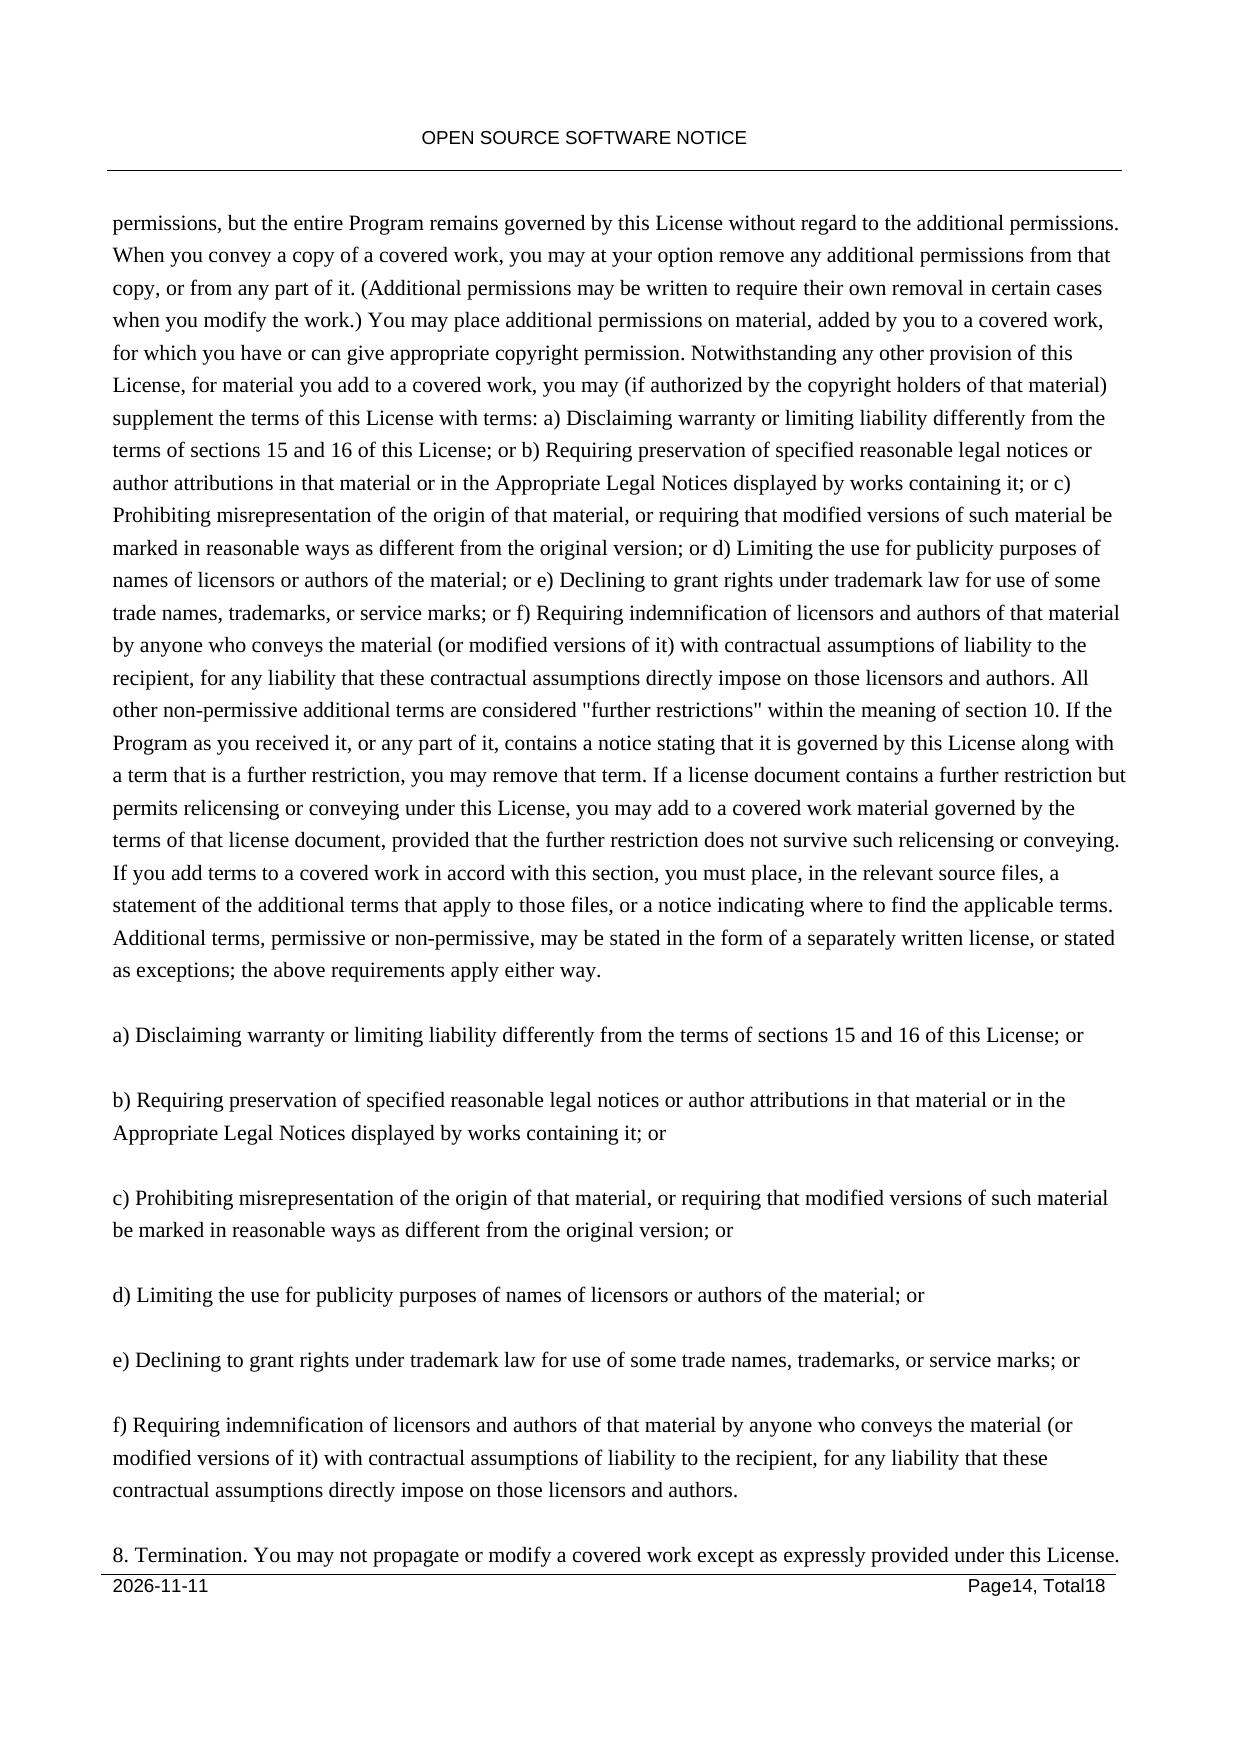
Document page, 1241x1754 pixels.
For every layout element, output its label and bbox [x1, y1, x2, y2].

text [112, 206, 1128, 1571]
